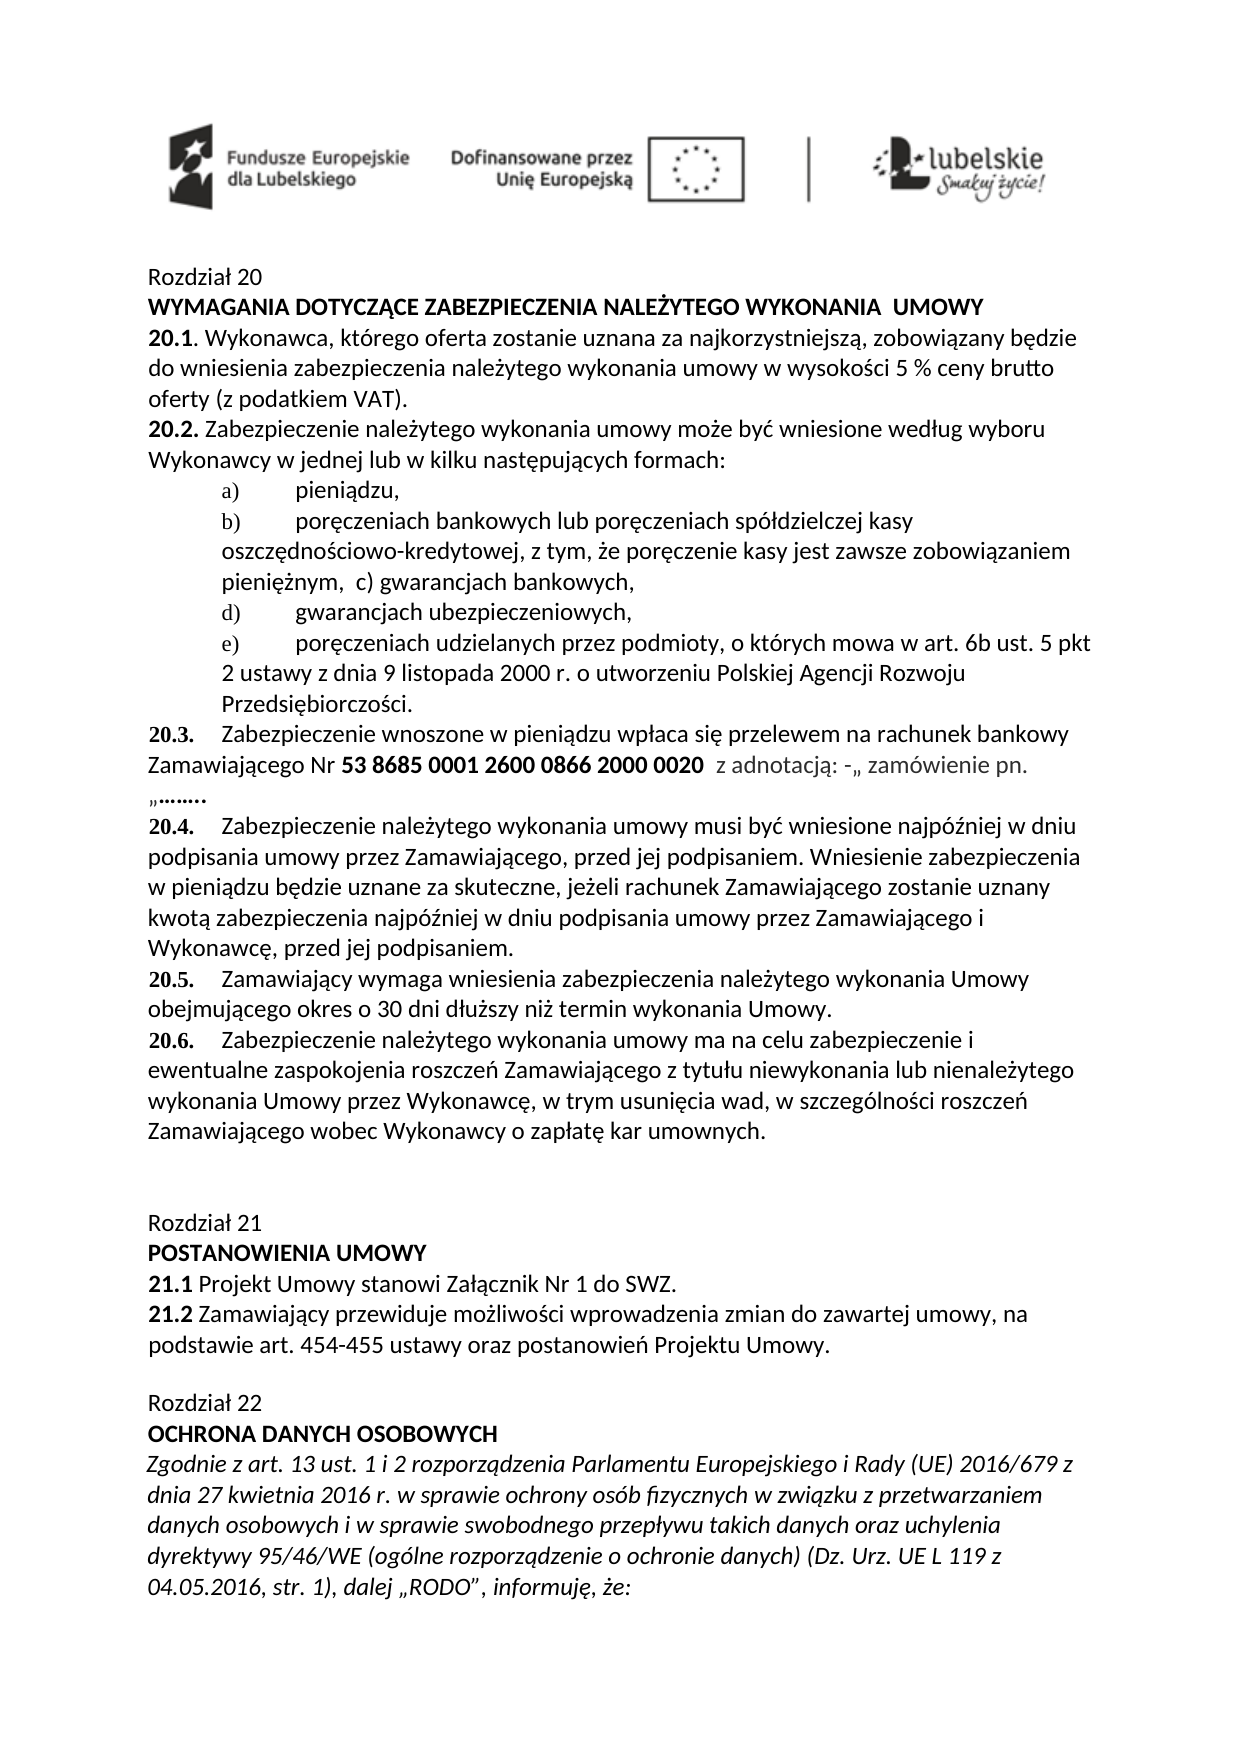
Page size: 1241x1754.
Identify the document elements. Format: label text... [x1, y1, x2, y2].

subtitle OCHRONA DANYCH OSOBOWYCH [148, 1418, 1019, 1449]
text 20.1. Wykonawca, którego oferta zostanie uznana za najkorzystniejszą, zobowiązany będzie do wniesienia zabezpieczenia należytego wykonania umowy w wysokości 5 % ceny brutto oferty (z podatkiem VAT). [148, 322, 1093, 413]
text 21.2 Zamawiający przewiduje możliwości wprowadzenia zmian do zawartej umowy, na podstawie art. 454-455 ustawy oraz postanowień Projektu Umowy. [148, 1298, 1093, 1359]
list pieniądzu, [221, 474, 1093, 505]
list gwarancjach ubezpieczeniowych, [221, 597, 1093, 627]
text Rozdział 20 [148, 261, 1092, 291]
text 20.2. Zabezpieczenie należytego wykonania umowy może być wniesione według wyboru Wykonawcy w jednej lub w kilku następujących formach: [148, 413, 1093, 474]
text WYMAGANIA DOTYCZĄCE ZABEZPIECZENIA NALEŻYTEGO WYKONANIA UMOWY [148, 291, 1093, 322]
text 21.1 Projekt Umowy stanowi Załącznik Nr 1 do SWZ. [148, 1268, 1093, 1298]
list Zabezpieczenie należytego wykonania umowy musi być wniesione najpóźniej w dniu podpisania umowy przez Zamawiającego, przed jej podpisaniem. Wniesienie zabezpieczenia w pieniądzu będzie uznane za skuteczne, jeżeli rachunek Zamawiającego zostanie uznany kwotą zabezpieczenia najpóźniej w dniu podpisania umowy przez Zamawiającego i Wykonawcę, przed jej podpisaniem. [148, 810, 1093, 963]
text Rozdział 21 [148, 1207, 1092, 1237]
list Zabezpieczenie należytego wykonania umowy ma na celu zabezpieczenie i ewentualne zaspokojenia roszczeń Zamawiającego z tytułu niewykonania lub nienależytego wykonania Umowy przez Wykonawcę, w trym usunięcia wad, w szczególności roszczeń Zamawiającego wobec Wykonawcy o zapłatę kar umownych. [148, 1024, 1093, 1146]
picture [147, 102, 1066, 232]
subtitle POSTANOWIENIA UMOWY [148, 1237, 1019, 1268]
list poręczeniach bankowych lub poręczeniach spółdzielczej kasy oszczędnościowo-kredytowej, z tym, że poręczenie kasy jest zawsze zobowiązaniem pieniężnym, c) gwarancjach bankowych, [221, 505, 1093, 597]
list poręczeniach udzielanych przez podmioty, o których mowa w art. 6b ust. 5 pkt 2 ustawy z dnia 9 listopada 2000 r. o utworzeniu Polskiej Agencji Rozwoju Przedsiębiorczości. [221, 627, 1093, 719]
list Zamawiający wymaga wniesienia zabezpieczenia należytego wykonania Umowy obejmującego okres o 30 dni dłuższy niż termin wykonania Umowy. [148, 963, 1093, 1024]
text Zgodnie z art. 13 ust. 1 i 2 rozporządzenia Parlamentu Europejskiego i Rady (UE) 2016/679 z dnia 27 kwietnia 2016 r. w sprawie ochrony osób fizycznych w związku z przetwarzaniem danych osobowych i w sprawie swobodnego przepływu takich danych oraz uchylenia dyrektywy 95/46/WE (ogólne rozporządzenie o ochronie danych) (Dz. Urz. UE L 119 z 04.05.2016, str. 1), dalej „RODO”, informuję, że: [146, 1449, 1093, 1601]
text Rozdział 22 [148, 1388, 1092, 1418]
list Zabezpieczenie wnoszone w pieniądzu wpłaca się przelewem na rachunek bankowy Zamawiającego Nr 53 8685 0001 2600 0866 2000 0020 z adnotacją: -„ zamówienie pn. „…….. [148, 719, 1093, 810]
